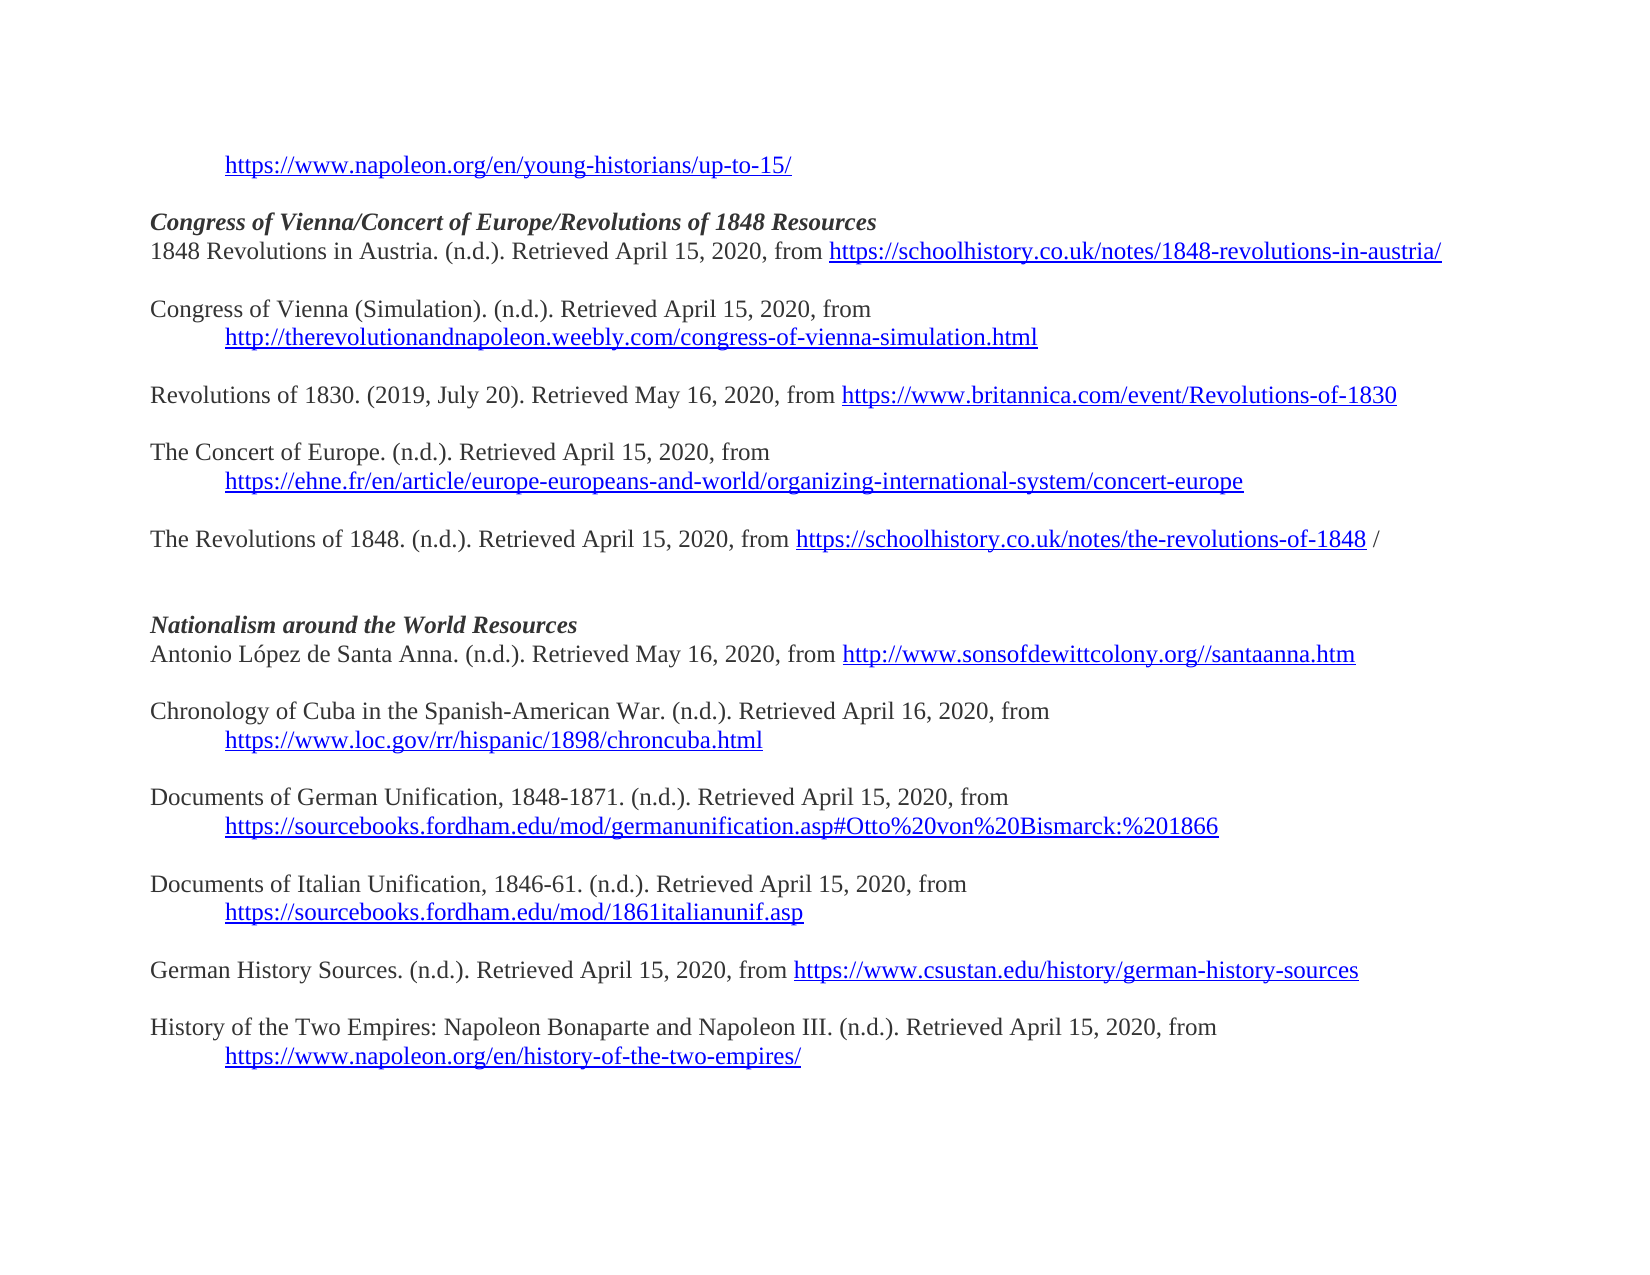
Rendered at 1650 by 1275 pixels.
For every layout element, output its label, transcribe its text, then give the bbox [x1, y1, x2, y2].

text https://www.loc.gov/rr/hispanic/1898/chroncuba.html [150, 725, 1500, 754]
text Congress of Vienna (Simulation). (n.d.). Retrieved April 15, 2020, from [150, 294, 1500, 322]
text http://therevolutionandnapoleon.weebly.com/congress-of-vienna-simulation.html [150, 322, 1500, 351]
text https://sourcebooks.fordham.edu/mod/1861italianunif.asp [150, 897, 1500, 926]
text https://www.napoleon.org/en/history-of-the-two-empires/ [150, 1041, 1500, 1070]
text Chronology of Cuba in the Spanish-American War. (n.d.). Retrieved April 16, 2020, from [150, 696, 1500, 725]
text https://www.napoleon.org/en/young-historians/up-to-15/ [150, 150, 1500, 179]
text History of the Two Empires: Napoleon Bonaparte and Napoleon III. (n.d.). Retrieved April 15, 2020, from [150, 1012, 1500, 1041]
text Antonio López de Santa Anna. (n.d.). Retrieved May 16, 2020, from http://www.sonsofdewittcolony.org//santaanna.htm [150, 639, 1500, 667]
text Documents of Italian Unification, 1846-61. (n.d.). Retrieved April 15, 2020, from [150, 869, 1500, 897]
text Documents of German Unification, 1848-1871. (n.d.). Retrieved April 15, 2020, from [150, 782, 1500, 811]
text https://sourcebooks.fordham.edu/mod/germanunification.asp#Otto%20von%20Bismarck:%201866 [150, 811, 1500, 840]
text Congress of Vienna/Concert of Europe/Revolutions of 1848 Resources [150, 207, 1500, 236]
text The Concert of Europe. (n.d.). Retrieved April 15, 2020, from [150, 437, 1500, 466]
text Revolutions of 1830. (2019, July 20). Retrieved May 16, 2020, from https://www.britannica.com/event/Revolutions-of-1830 [150, 380, 1500, 409]
text Nationalism around the World Resources [150, 610, 1500, 639]
text 1848 Revolutions in Austria. (n.d.). Retrieved April 15, 2020, from https://schoolhistory.co.uk/notes/1848-revolutions-in-austria/ [150, 236, 1500, 265]
text German History Sources. (n.d.). Retrieved April 15, 2020, from https://www.csustan.edu/history/german-history-sources [150, 955, 1500, 984]
text https://ehne.fr/en/article/europe-europeans-and-world/organizing-international-system/concert-europe [150, 466, 1500, 495]
text The Revolutions of 1848. (n.d.). Retrieved April 15, 2020, from https://schoolhistory.co.uk/notes/the-revolutions-of-1848 / [150, 524, 1500, 552]
